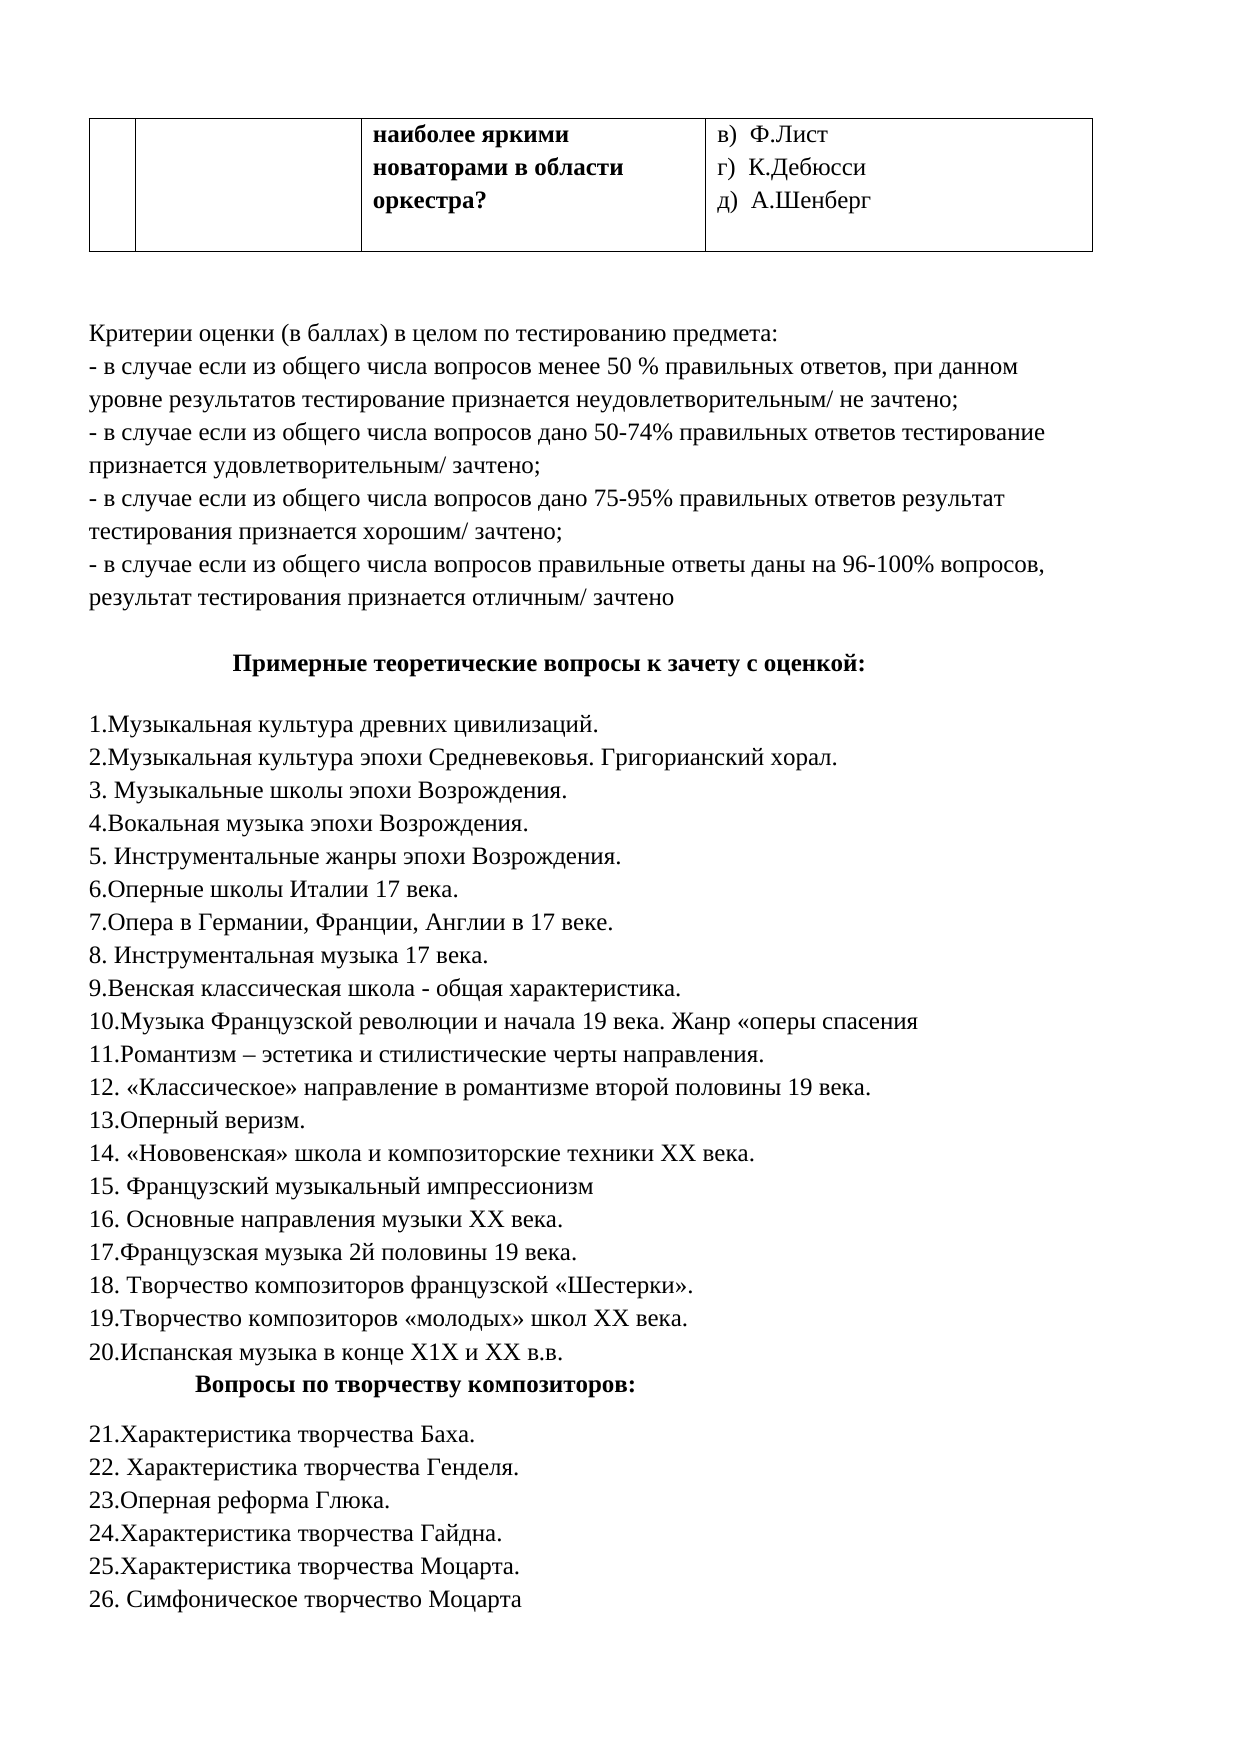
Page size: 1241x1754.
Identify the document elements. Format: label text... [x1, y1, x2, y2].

text 5. Инструментальные жанры эпохи Возрождения. [89, 841, 1092, 870]
text 20.Испанская музыка в конце Х1Х и ХХ в.в. [89, 1337, 1092, 1365]
text 24.Характеристика творчества Гайдна. [89, 1518, 1092, 1547]
text Критерии оценки (в баллах) в целом по тестированию предмета: [89, 318, 1092, 347]
text 11.Романтизм – эстетика и стилистические черты направления. [89, 1039, 1092, 1068]
text Примерные теоретические вопросы к зачету с оценкой: [164, 648, 1092, 677]
text 4.Вокальная музыка эпохи Возрождения. [89, 808, 1092, 837]
text - в случае если из общего числа вопросов дано 50-74% правильных ответов тестирование признается удовлетворительным/ зачтено; [89, 417, 1092, 479]
text 18. Творчество композиторов французской «Шестерки». [89, 1271, 1092, 1299]
text 8. Инструментальная музыка 17 века. [89, 940, 1092, 969]
text 9.Венская классическая школа - общая характеристика. [89, 973, 1092, 1002]
text 17.Французская музыка 2й половины 19 века. [89, 1237, 1092, 1266]
text - в случае если из общего числа вопросов менее 50 % правильных ответов, при данном уровне результатов тестирование признается неудовлетворительным/ не зачтено; [89, 351, 1092, 413]
text 22. Характеристика творчества Генделя. [89, 1452, 1092, 1481]
text 14. «Нововенская» школа и композиторские техники ХХ века. [89, 1138, 1092, 1167]
text 26. Симфоническое творчество Моцарта [89, 1584, 1092, 1613]
text 16. Основные направления музыки ХХ века. [89, 1204, 1092, 1233]
text 2.Музыкальная культура эпохи Средневековья. Григорианский хорал. [89, 742, 1092, 771]
text 13.Оперный веризм. [89, 1105, 1092, 1134]
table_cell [362, 119, 705, 251]
text 23.Оперная реформа Глюка. [89, 1485, 1092, 1514]
text - в случае если из общего числа вопросов дано 75-95% правильных ответов результат тестирования признается хорошим/ зачтено; [89, 483, 1092, 545]
text 12. «Классическое» направление в романтизме второй половины 19 века. [89, 1072, 1092, 1101]
text 3. Музыкальные школы эпохи Возрождения. [89, 775, 1092, 804]
text - в случае если из общего числа вопросов правильные ответы даны на 96-100% вопросов, результат тестирования признается отличным/ зачтено [89, 549, 1092, 611]
text 15. Французский музыкальный импрессионизм [89, 1171, 1092, 1200]
text 7.Опера в Германии, Франции, Англии в 17 веке. [89, 907, 1092, 936]
text Вопросы по творчеству композиторов: [89, 1369, 1092, 1398]
text 21.Характеристика творчества Баха. [89, 1419, 1092, 1448]
text 25.Характеристика творчества Моцарта. [89, 1551, 1092, 1580]
text 10.Музыка Французской революции и начала 19 века. Жанр «оперы спасения [89, 1006, 1092, 1035]
text 6.Оперные школы Италии 17 века. [89, 874, 1092, 903]
text 19.Творчество композиторов «молодых» школ ХХ века. [89, 1303, 1092, 1332]
text 1.Музыкальная культура древних цивилизаций. [89, 709, 1092, 738]
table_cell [706, 119, 1092, 251]
